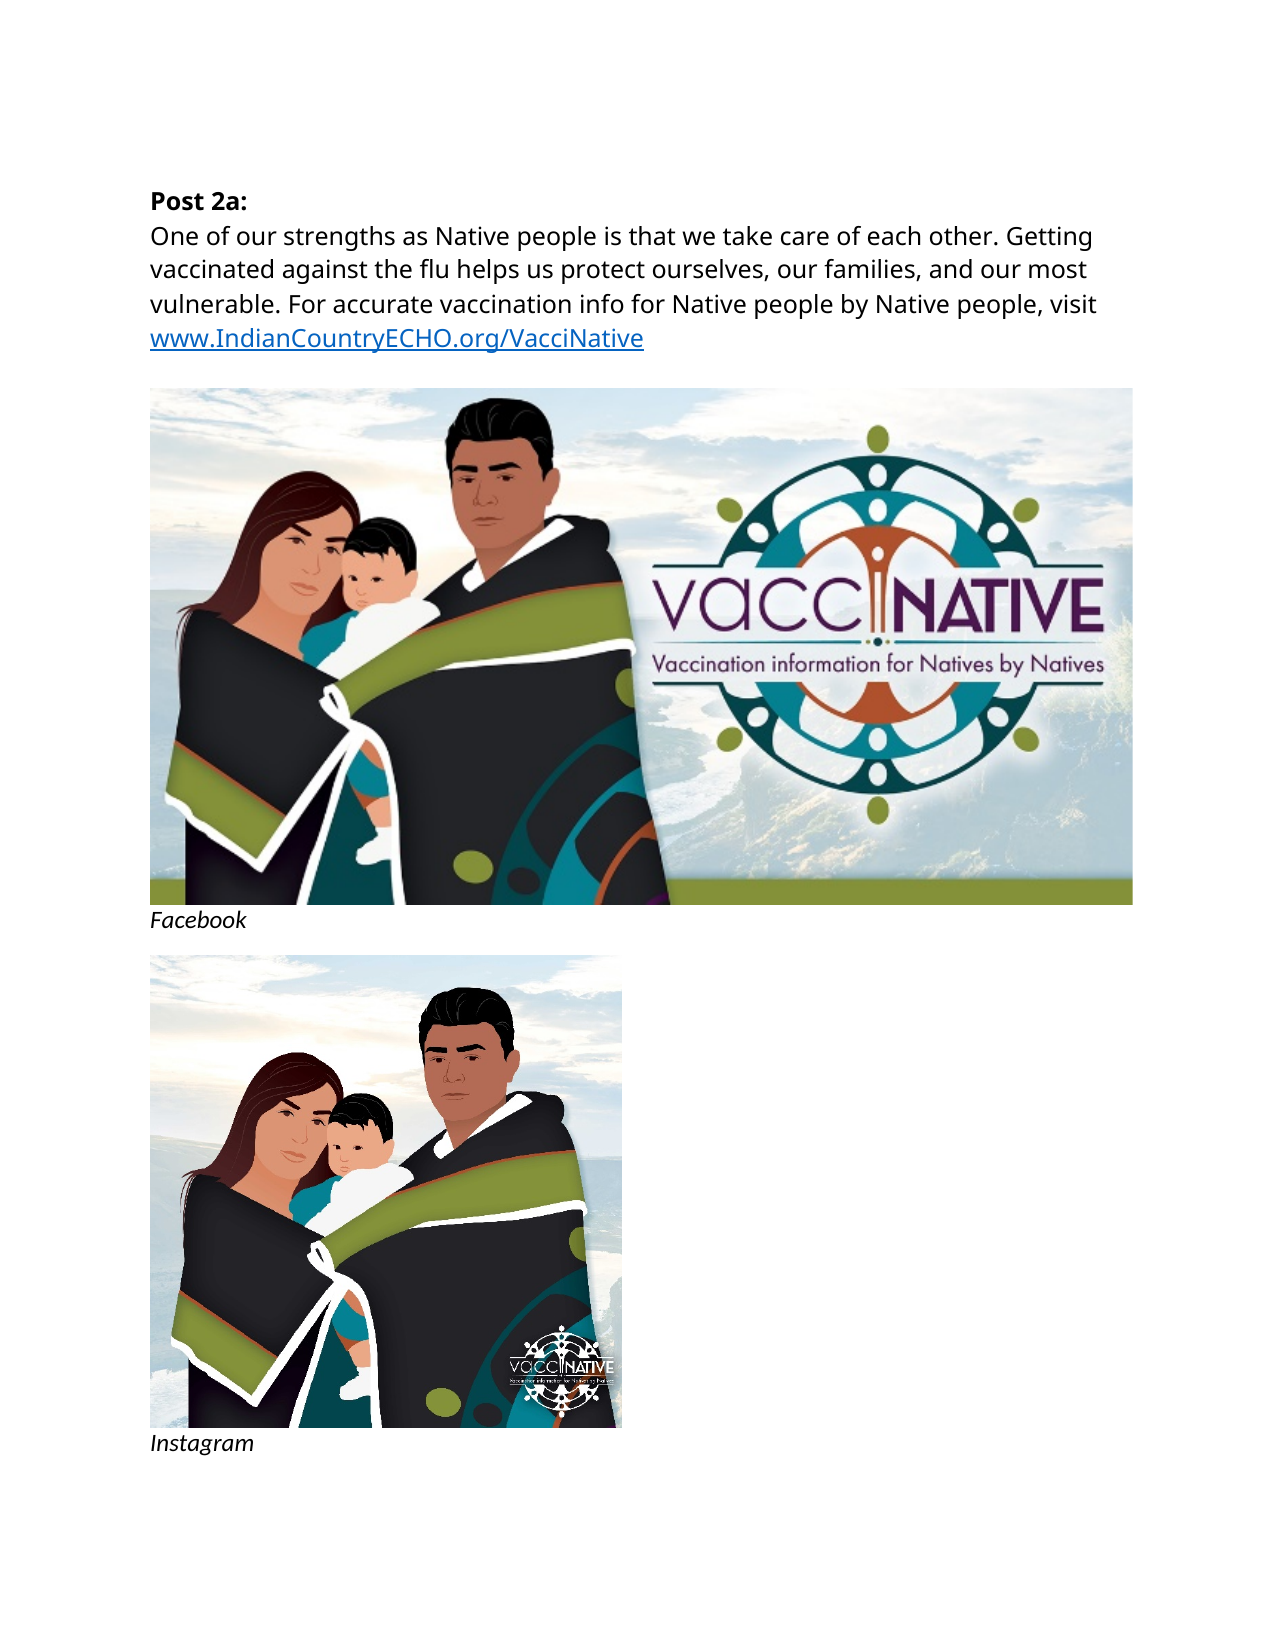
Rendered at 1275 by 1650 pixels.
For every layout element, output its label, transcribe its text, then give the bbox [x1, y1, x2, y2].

text Post 2a: One of our strengths as Native people is that we take care of each other. Getting vaccinated against the flu helps us protect ourselves, our families, and our most vulnerable. For accurate vaccination info for Native people by Native people, visit www.IndianCountryECHO.org/VacciNative [150, 184, 1125, 354]
picture [150, 388, 1133, 905]
text Instagram [150, 1428, 1125, 1458]
picture [150, 955, 622, 1428]
text Facebook [150, 905, 1125, 935]
